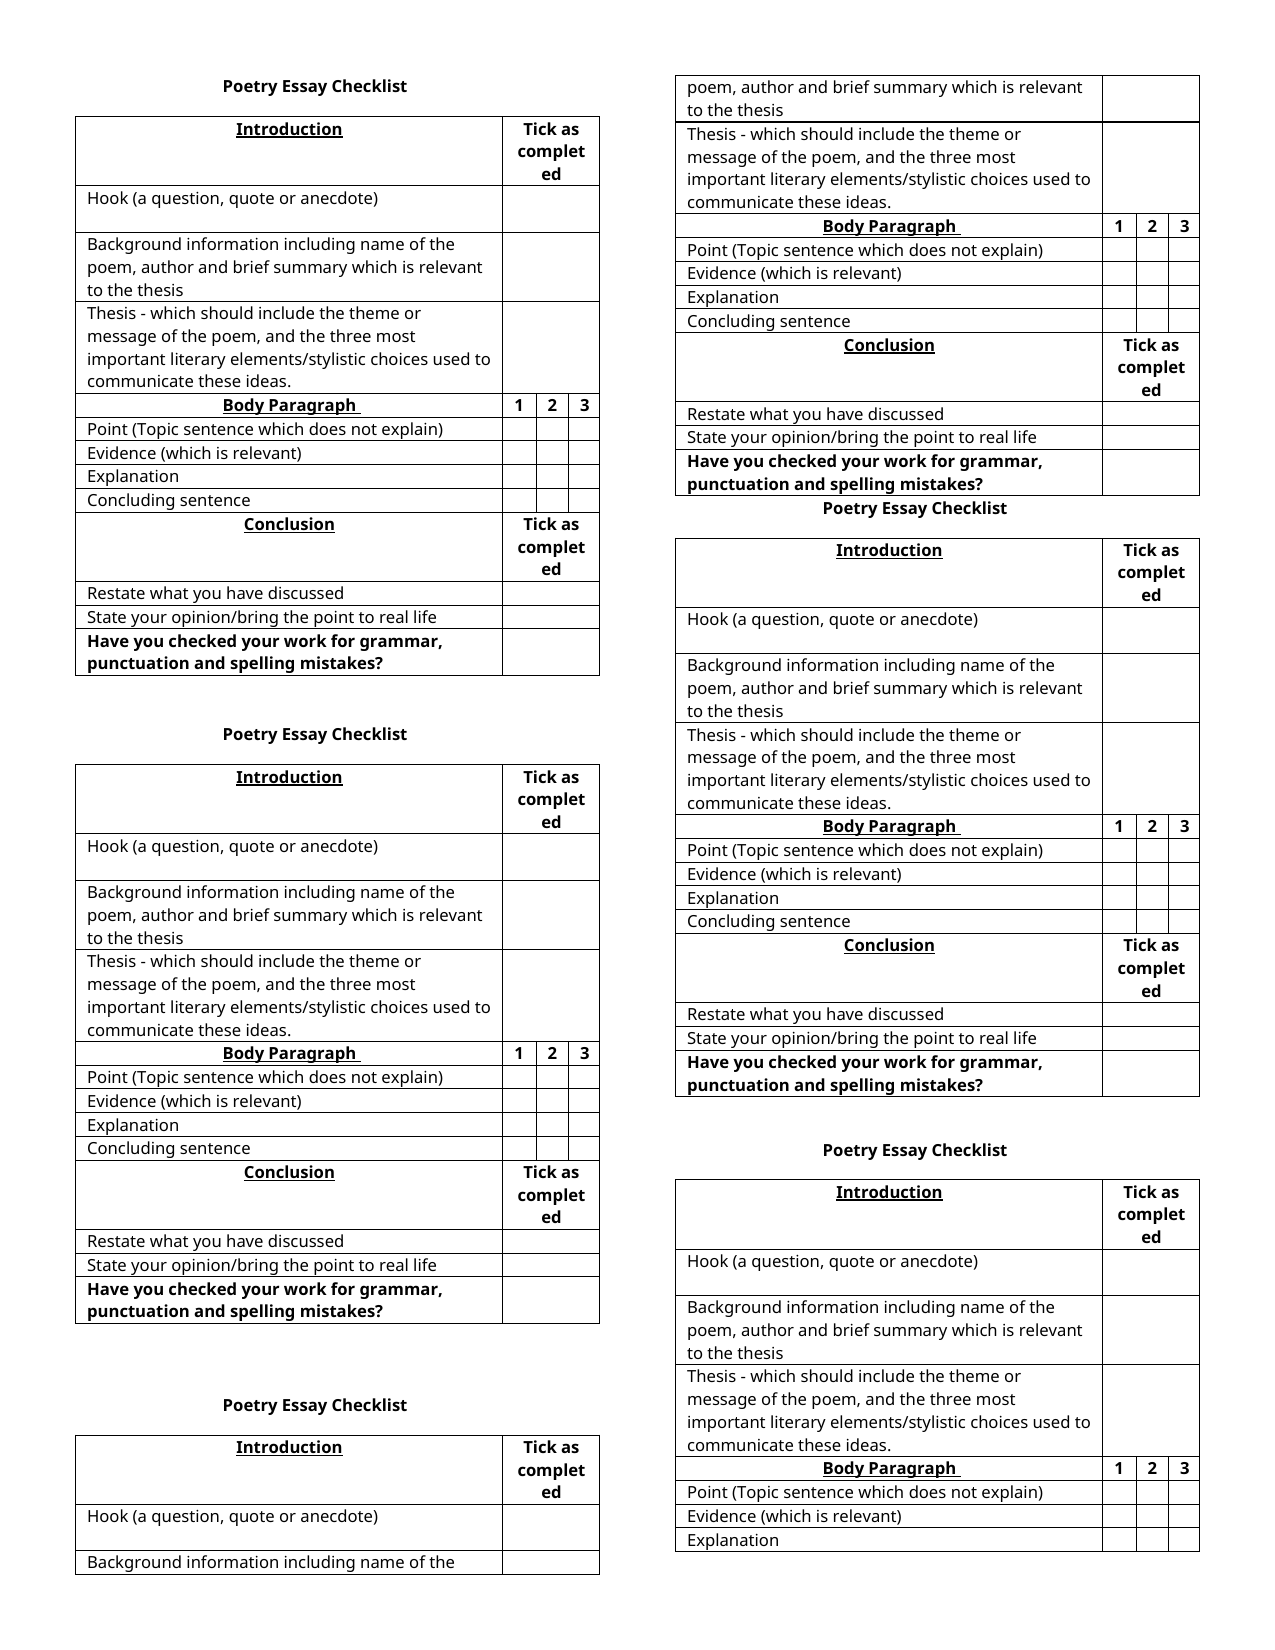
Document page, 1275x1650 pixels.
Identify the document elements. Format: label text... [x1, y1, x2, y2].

table_cell 3 [569, 1042, 599, 1064]
table_cell 2 [537, 1042, 568, 1064]
table_cell Tick as completed [503, 1161, 599, 1229]
table_header Tick as completed [503, 765, 599, 833]
table_cell Thesis - which should include the theme or message of the poem, and the three most important literary elements/stylistic choices used to communicate these ideas. [676, 723, 1102, 814]
table_cell [1103, 450, 1199, 495]
text Poetry Essay Checklist [164, 1393, 600, 1416]
table_cell [503, 233, 599, 301]
table_cell Hook (a question, quote or anecdote) [676, 608, 1102, 653]
table_cell [1103, 426, 1199, 449]
table_cell [1137, 863, 1168, 885]
table_cell [503, 606, 599, 628]
table_cell Hook (a question, quote or anecdote) [676, 1250, 1102, 1295]
table_cell [503, 302, 599, 393]
table_cell [1103, 1481, 1136, 1503]
table_cell [1169, 863, 1199, 885]
table_cell Evidence (which is relevant) [76, 1089, 502, 1112]
table_cell [569, 1089, 599, 1112]
table_cell [1103, 1365, 1199, 1456]
table_cell [1169, 1481, 1199, 1503]
table_cell Evidence (which is relevant) [76, 441, 502, 464]
table_cell Concluding sentence [676, 910, 1102, 933]
table_cell Have you checked your work for grammar, punctuation and spelling mistakes? [676, 1051, 1102, 1096]
table_cell [569, 418, 599, 440]
table_cell [1169, 886, 1199, 909]
table_cell [537, 441, 568, 464]
table_cell [1103, 309, 1136, 332]
table_cell [1103, 1505, 1136, 1527]
table_cell [1169, 309, 1199, 332]
table_cell 2 [1137, 1457, 1168, 1480]
table_cell Explanation [676, 286, 1102, 308]
table_cell Body Paragraph [676, 1457, 1102, 1480]
table_cell Have you checked your work for grammar, punctuation and spelling mistakes? [676, 450, 1102, 495]
table_cell Hook (a question, quote or anecdote) [76, 186, 502, 232]
table_cell [569, 1137, 599, 1159]
table_cell [1137, 910, 1168, 933]
table_cell [1103, 76, 1199, 121]
table_cell Explanation [676, 1528, 1102, 1551]
table_cell Restate what you have discussed [676, 402, 1102, 425]
table_cell Evidence (which is relevant) [676, 1505, 1102, 1527]
table_cell Thesis - which should include the theme or message of the poem, and the three most important literary elements/stylistic choices used to communicate these ideas. [76, 302, 502, 393]
table_cell [1137, 262, 1168, 284]
table_cell [1103, 863, 1136, 885]
table_cell [537, 465, 568, 488]
table_cell [1103, 723, 1199, 814]
table_cell Concluding sentence [76, 489, 502, 512]
table_cell [1103, 1528, 1136, 1551]
table_cell Concluding sentence [676, 309, 1102, 332]
table_cell [1103, 886, 1136, 909]
table_cell 1 [503, 394, 536, 417]
table_cell State your opinion/bring the point to real life [676, 426, 1102, 449]
table_cell Thesis - which should include the theme or message of the poem, and the three most important literary elements/stylistic choices used to communicate these ideas. [76, 950, 502, 1041]
table_cell [537, 1089, 568, 1112]
table_header Introduction [676, 1180, 1102, 1248]
table_cell Conclusion [676, 333, 1102, 401]
table_cell [537, 1113, 568, 1136]
table_cell [1169, 262, 1199, 284]
table_cell Conclusion [76, 1161, 502, 1229]
table_cell 3 [1169, 815, 1199, 838]
text Poetry Essay Checklist [164, 75, 600, 98]
table_cell [537, 1066, 568, 1088]
table_cell 2 [1137, 815, 1168, 838]
table_cell [1137, 238, 1168, 261]
table_cell [1137, 309, 1168, 332]
table_cell Explanation [76, 1113, 502, 1136]
table_cell Background information including name of the poem, author and brief summary which is relevant to the thesis [676, 1296, 1102, 1364]
table_header Introduction [676, 539, 1102, 607]
table_cell [503, 1066, 536, 1088]
table_cell [503, 186, 599, 232]
table_cell Point (Topic sentence which does not explain) [676, 238, 1102, 261]
table_cell [503, 1137, 536, 1159]
table_cell Have you checked your work for grammar, punctuation and spelling mistakes? [76, 1277, 502, 1323]
table_header Tick as completed [503, 1436, 599, 1504]
table_cell Explanation [676, 886, 1102, 909]
table_cell [1103, 839, 1136, 862]
table_cell [1169, 839, 1199, 862]
table_cell [503, 1551, 599, 1574]
table_cell [1169, 286, 1199, 308]
table_cell Have you checked your work for grammar, punctuation and spelling mistakes? [76, 629, 502, 675]
table_cell Background information including name of the poem, author and brief summary which is relevant to the thesis [76, 233, 502, 301]
table_cell [569, 1066, 599, 1088]
table_cell Restate what you have discussed [76, 582, 502, 604]
table_cell [503, 489, 536, 512]
table_cell [1103, 286, 1136, 308]
table_cell Conclusion [76, 513, 502, 581]
table_cell Tick as completed [503, 513, 599, 581]
table_cell Background information including name of the poem, author and brief summary which is relevant to the thesis [76, 1551, 502, 1574]
table_header Tick as completed [1103, 539, 1199, 607]
table_cell Point (Topic sentence which does not explain) [76, 1066, 502, 1088]
table_cell Conclusion [676, 934, 1102, 1002]
table_cell 1 [503, 1042, 536, 1064]
table_cell [569, 489, 599, 512]
table_cell [1137, 1528, 1168, 1551]
table_cell Point (Topic sentence which does not explain) [676, 839, 1102, 862]
table_cell [503, 582, 599, 604]
table_cell [503, 950, 599, 1041]
table_cell Tick as completed [1103, 934, 1199, 1002]
table_cell Background information including name of the poem, author and brief summary which is relevant to the thesis [76, 881, 502, 949]
table_cell 1 [1103, 1457, 1136, 1480]
table_cell [503, 834, 599, 880]
table_cell 3 [569, 394, 599, 417]
table_cell Body Paragraph [676, 815, 1102, 838]
table_cell [503, 1113, 536, 1136]
table_cell [1103, 238, 1136, 261]
table_cell Evidence (which is relevant) [676, 863, 1102, 885]
table_header Tick as completed [503, 117, 599, 185]
table_cell Body Paragraph [76, 394, 502, 417]
table_cell [569, 1113, 599, 1136]
text Poetry Essay Checklist [764, 1138, 1200, 1161]
table_cell Hook (a question, quote or anecdote) [76, 834, 502, 880]
table_cell Point (Topic sentence which does not explain) [676, 1481, 1102, 1503]
table_cell [569, 465, 599, 488]
table_cell 3 [1169, 214, 1199, 237]
text Poetry Essay Checklist [764, 496, 1200, 519]
table_header Tick as completed [1103, 1180, 1199, 1248]
table_cell [1169, 910, 1199, 933]
table_cell [569, 441, 599, 464]
table_cell Evidence (which is relevant) [676, 262, 1102, 284]
table_cell [503, 1277, 599, 1323]
table_cell [503, 1089, 536, 1112]
table_cell Explanation [76, 465, 502, 488]
table_cell Body Paragraph [676, 214, 1102, 237]
table_cell Concluding sentence [76, 1137, 502, 1159]
table_cell Tick as completed [1103, 333, 1199, 401]
table_cell 1 [1103, 815, 1136, 838]
table_cell State your opinion/bring the point to real life [76, 606, 502, 628]
table_cell 1 [1103, 214, 1136, 237]
table_cell [1137, 286, 1168, 308]
table_cell Body Paragraph [76, 1042, 502, 1064]
table_cell State your opinion/bring the point to real life [76, 1254, 502, 1276]
table_header Introduction [76, 117, 502, 185]
table_cell [1169, 1505, 1199, 1527]
table_cell [1103, 910, 1136, 933]
table_cell [1103, 1296, 1199, 1364]
table_cell Thesis - which should include the theme or message of the poem, and the three most important literary elements/stylistic choices used to communicate these ideas. [676, 123, 1102, 213]
table_cell [503, 1230, 599, 1252]
table_cell Hook (a question, quote or anecdote) [76, 1505, 502, 1550]
table_cell [537, 418, 568, 440]
table_cell [1103, 1027, 1199, 1049]
table_cell Thesis - which should include the theme or message of the poem, and the three most important literary elements/stylistic choices used to communicate these ideas. [676, 1365, 1102, 1456]
table_cell [1137, 886, 1168, 909]
table_header Introduction [76, 1436, 502, 1504]
table_cell [503, 441, 536, 464]
table_cell State your opinion/bring the point to real life [676, 1027, 1102, 1049]
text Poetry Essay Checklist [164, 723, 600, 746]
table_cell [1103, 123, 1199, 213]
table_cell [1103, 262, 1136, 284]
table_cell 3 [1169, 1457, 1199, 1480]
table_cell [537, 1137, 568, 1159]
table_cell 2 [537, 394, 568, 417]
table_cell [1137, 839, 1168, 862]
table_cell Restate what you have discussed [676, 1003, 1102, 1026]
table_cell [503, 465, 536, 488]
table_cell [1137, 1505, 1168, 1527]
table_cell [1103, 654, 1199, 722]
table_cell Restate what you have discussed [76, 1230, 502, 1252]
table_cell [1103, 608, 1199, 653]
table_cell [503, 418, 536, 440]
table_cell [1137, 1481, 1168, 1503]
table_cell 2 [1137, 214, 1168, 237]
table_header Introduction [76, 765, 502, 833]
table_cell [503, 629, 599, 675]
table_cell [537, 489, 568, 512]
table_cell Background information including name of the poem, author and brief summary which is relevant to the thesis [676, 654, 1102, 722]
table_cell [1103, 1051, 1199, 1096]
table_cell [1103, 402, 1199, 425]
table_cell Point (Topic sentence which does not explain) [76, 418, 502, 440]
table_cell [1103, 1003, 1199, 1026]
table_cell [1169, 1528, 1199, 1551]
table_cell [503, 1505, 599, 1550]
table_cell [1169, 238, 1199, 261]
table_cell [1103, 1250, 1199, 1295]
table_cell [503, 1254, 599, 1276]
table_cell Background information including name of the poem, author and brief summary which is relevant to the thesis [676, 76, 1102, 121]
table_cell [503, 881, 599, 949]
